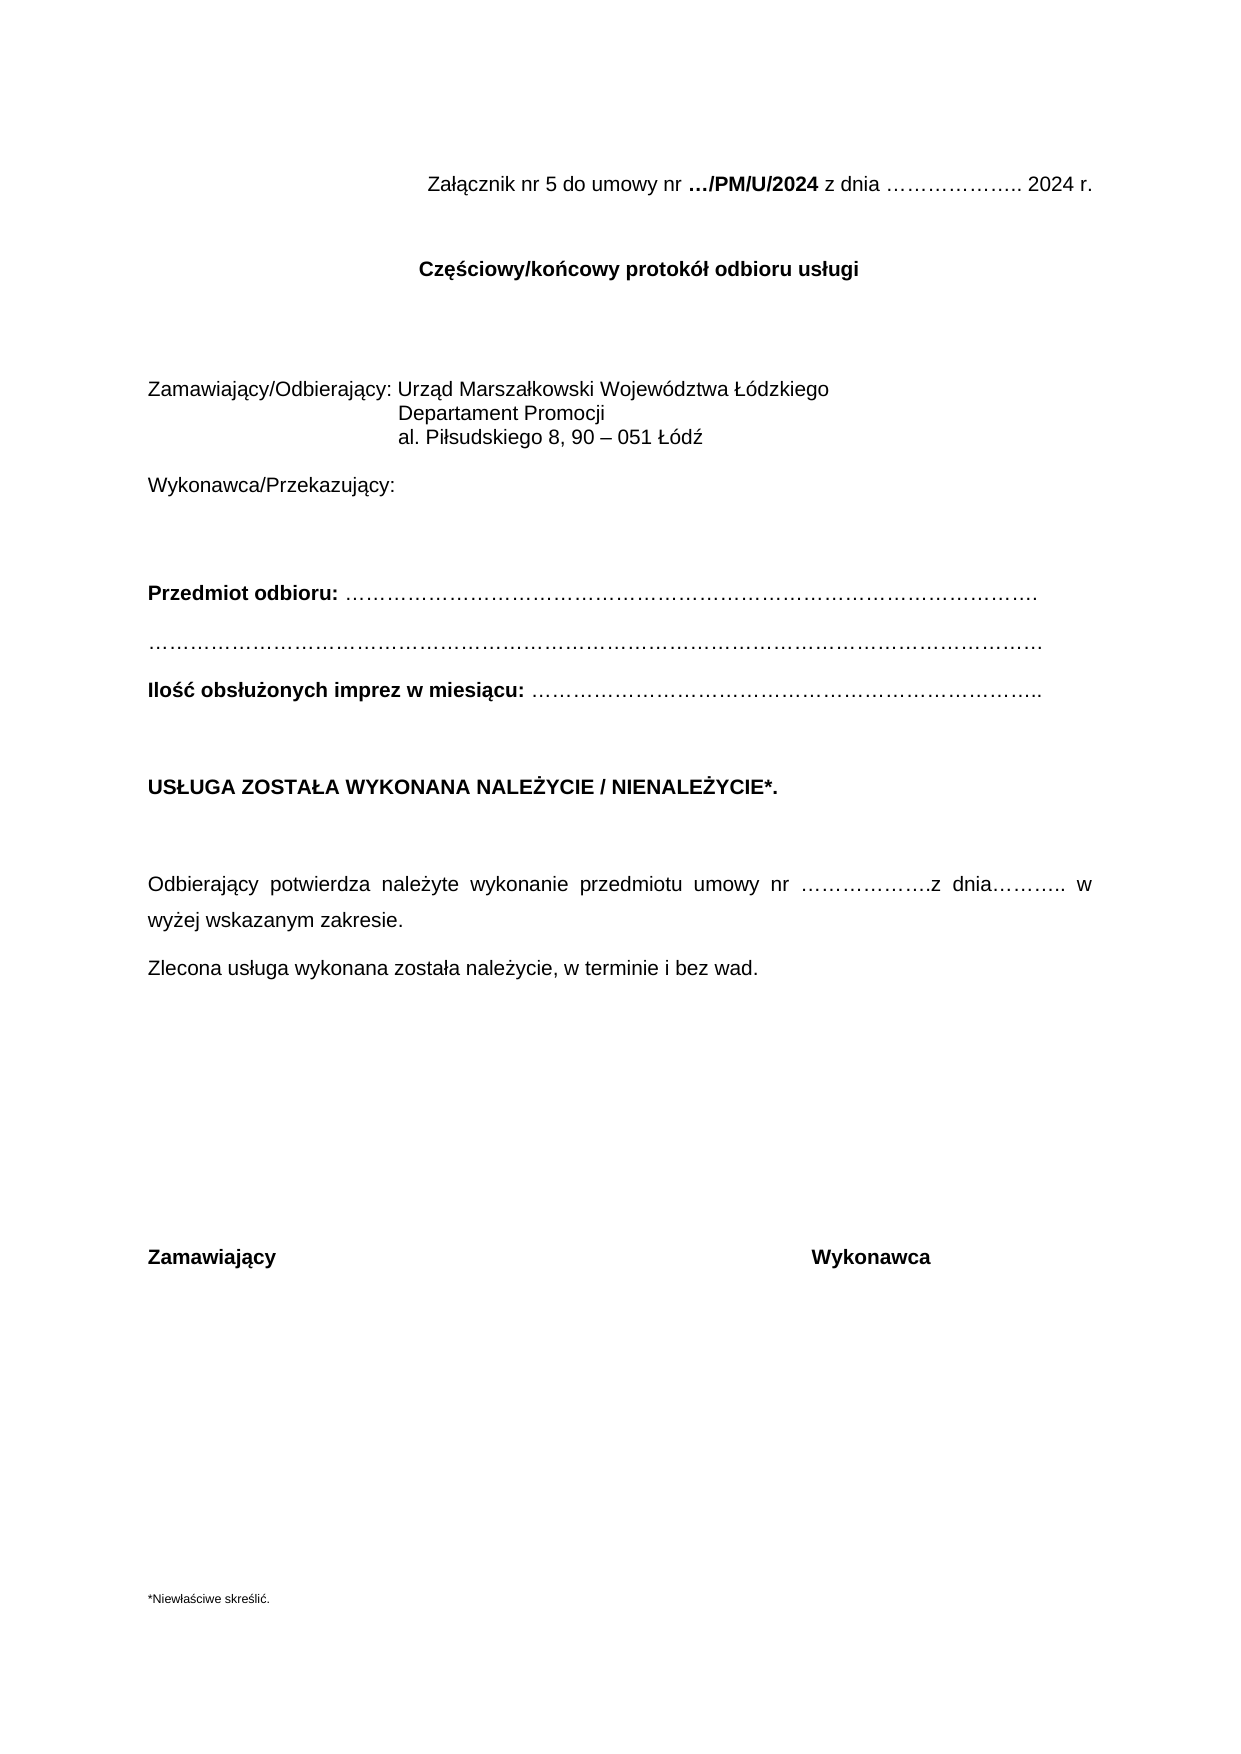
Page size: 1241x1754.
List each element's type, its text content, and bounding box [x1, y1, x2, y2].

text *Niewłaściwe skreślić. [148, 1592, 1093, 1606]
text al. Piłsudskiego 8, 90 – 051 Łódź [148, 425, 1093, 449]
text Odbierający potwierdza należyte wykonanie przedmiotu umowy nr ……………….z dnia……….. w wyżej wskazanym zakresie. [148, 872, 1093, 932]
text USŁUGA ZOSTAŁA WYKONANA NALEŻYCIE / NIENALEŻYCIE*. [148, 775, 1093, 799]
text Załącznik nr 5 do umowy nr …/PM/U/2024 z dnia ……………….. 2024 r. [148, 172, 1093, 196]
text Zlecona usługa wykonana została należycie, w terminie i bez wad. [148, 956, 1093, 980]
text Zamawiający/Odbierający: Urząd Marszałkowski Województwa Łódzkiego [148, 377, 1093, 401]
text Częściowy/końcowy protokół odbioru usługi [185, 256, 1093, 280]
text Przedmiot odbioru: ………………………………………………………………………………………. [148, 581, 1093, 605]
text ………………………………………………………………………………………………………………… [148, 629, 1093, 653]
text Departament Promocji [148, 401, 1093, 425]
text Wykonawca/Przekazujący: [148, 473, 1093, 497]
text Ilość obsłużonych imprez w miesiącu: ……………………………………………………………….. [148, 678, 1093, 702]
text Zamawiający Wykonawca [148, 1244, 1093, 1268]
